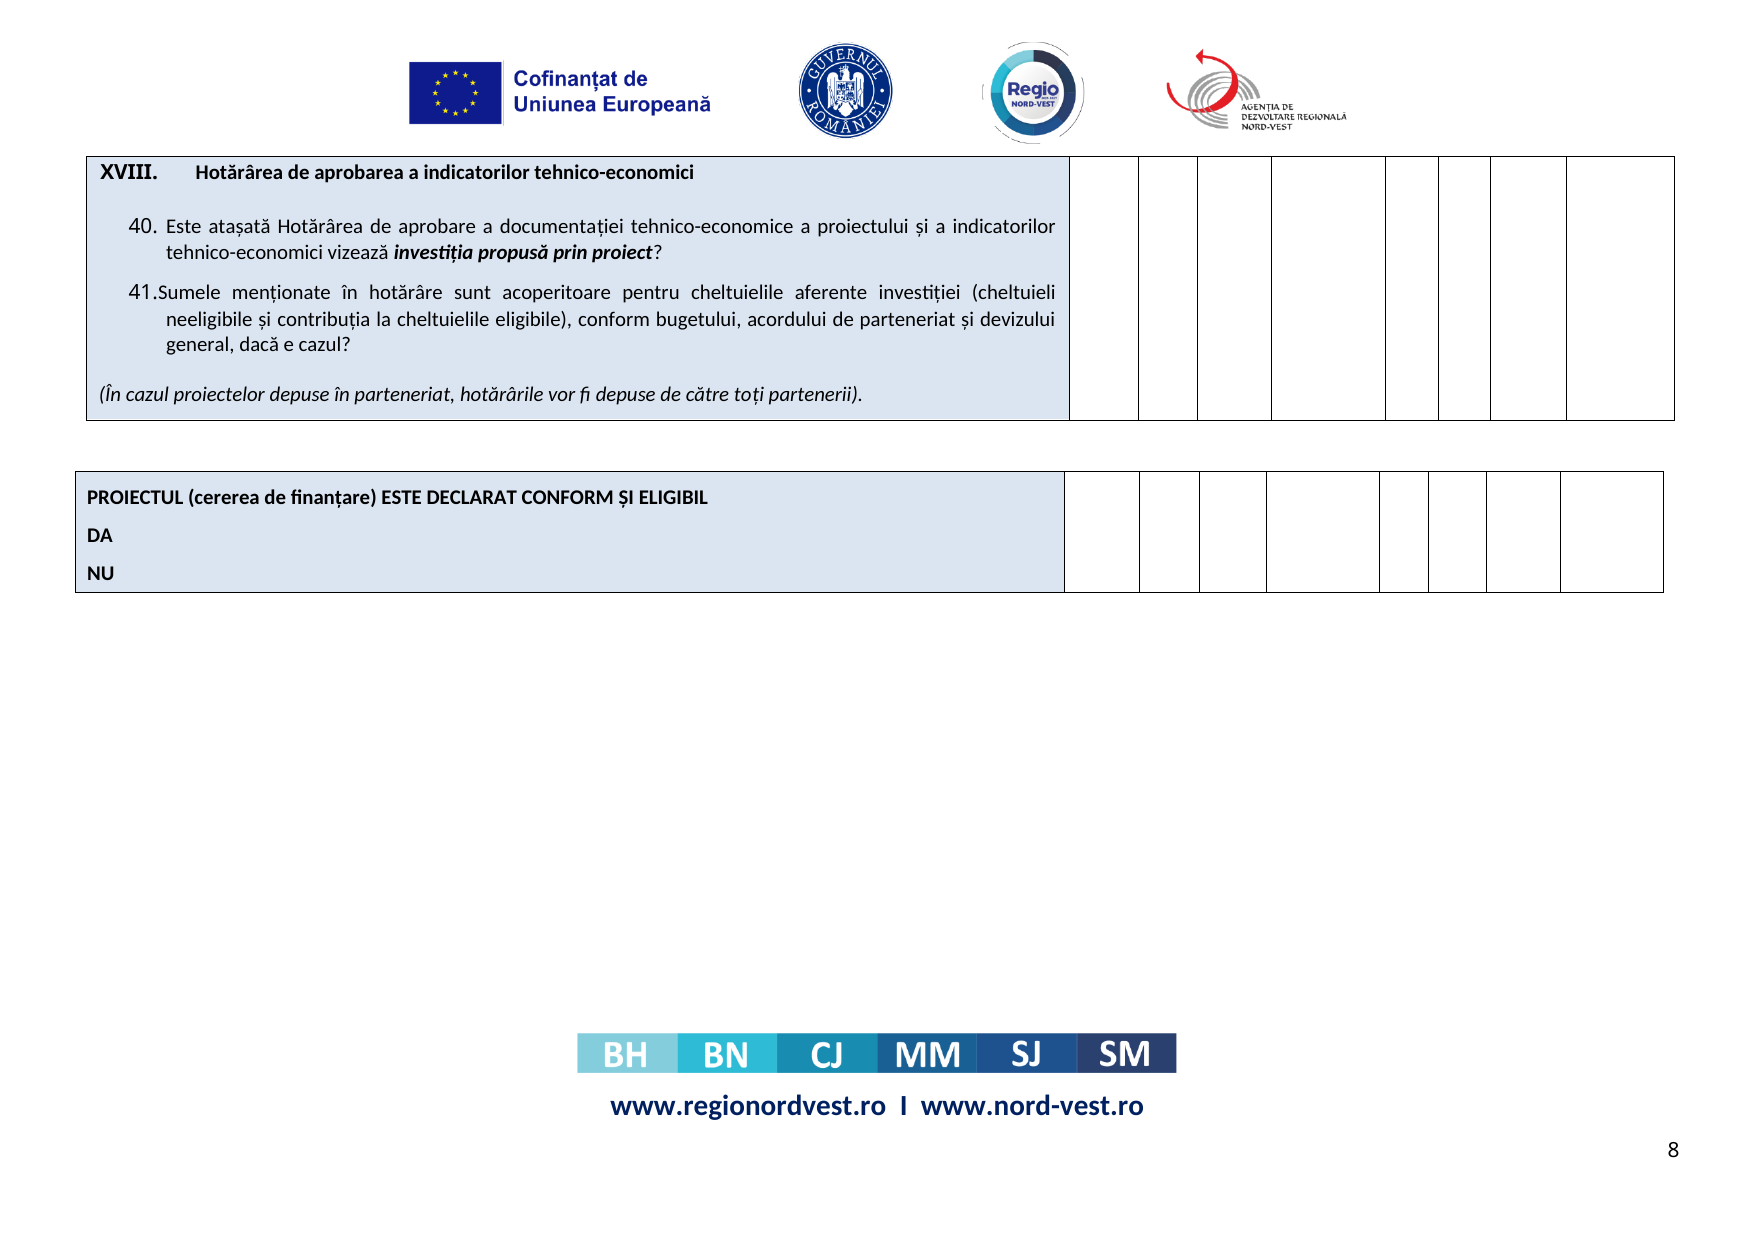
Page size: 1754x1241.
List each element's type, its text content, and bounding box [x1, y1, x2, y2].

table_cell [1139, 157, 1197, 419]
table_header [1561, 472, 1663, 592]
table_header [1267, 472, 1379, 592]
table_header [1200, 472, 1266, 592]
table_header [1140, 472, 1199, 592]
table_cell [1491, 157, 1566, 419]
table_cell [1386, 157, 1438, 419]
picture [577, 1033, 1177, 1073]
table_header [1487, 472, 1560, 592]
table_cell [1070, 157, 1138, 419]
table_header [1065, 472, 1139, 592]
table_cell Hotărârea de aprobarea a indicatorilor tehnico-economici Este atașată Hotărârea de aprobare a documentaţiei tehnico-economice a proiectului și a indicatorilor tehnico-economici vizează investiția propusă prin proiect? Sumele menționate în hotărâre sunt acoperitoare pentru cheltuielile aferente investiției (cheltuieli neeligibile și contribuția la cheltuielile eligibile), conform bugetului, acordului de parteneriat și devizului general, dacă e cazul? (În cazul proiectelor depuse în parteneriat, hotărârile vor fi depuse de către toţi partenerii). [87, 157, 1069, 419]
table_header [1429, 472, 1486, 592]
table_header PROIECTUL (cererea de finanțare) ESTE DECLARAT CONFORM ȘI ELIGIBIL DA NU [76, 472, 1064, 592]
table_header [1380, 472, 1428, 592]
table_cell [1439, 157, 1490, 419]
table_cell [1272, 157, 1385, 419]
table_cell [1198, 157, 1271, 419]
picture [407, 42, 1347, 144]
table_cell [1567, 157, 1674, 419]
